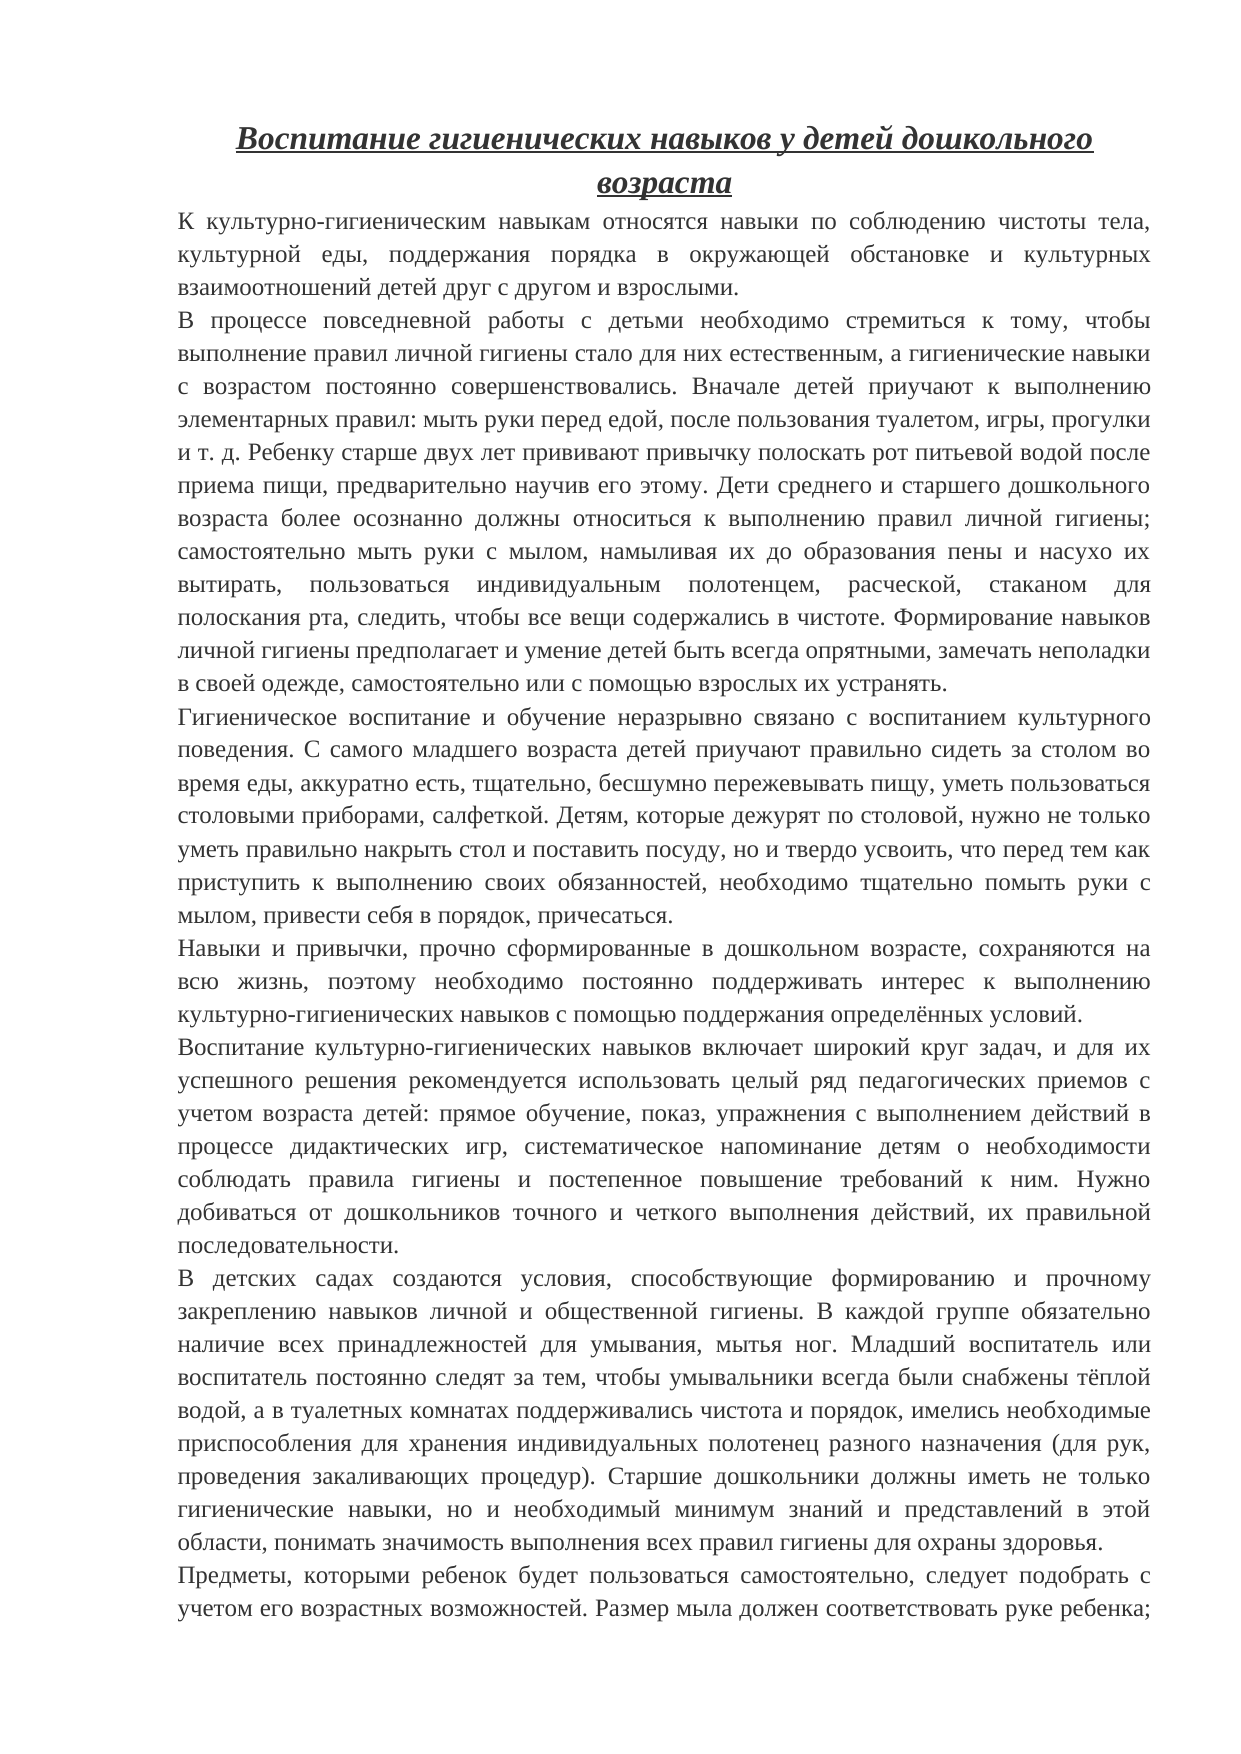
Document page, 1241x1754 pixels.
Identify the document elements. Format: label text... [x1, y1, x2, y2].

text Навыки и привычки, прочно сформированные в дошкольном возрасте, сохраняются на всю жизнь, поэтому необходимо постоянно поддерживать интерес к выполнению культурно-гигиенических навыков с помощью поддержания определённых условий. [177, 933, 1152, 1027]
text В детских садах создаются условия, способствующие формированию и прочному закреплению навыков личной и общественной гигиены. В каждой группе обязательно наличие всех принадлежностей для умывания, мытья ног. Младший воспитатель или воспитатель постоянно следят за тем, чтобы умывальники всегда были снабжены тёплой водой, а в туалетных комнатах поддерживались чистота и порядок, имелись необходимые приспособления для хранения индивидуальных полотенец разного назначения (для рук, проведения закаливающих процедур). Старшие дошкольники должны иметь не только гигиенические навыки, но и необходимый минимум знаний и представлений в этой области, понимать значимость выполнения всех правил гигиены для охраны здоровья. [177, 1263, 1152, 1556]
text Гигиеническое воспитание и обучение неразрывно связано с воспитанием культурного поведения. С самого младшего возраста детей приучают правильно сидеть за столом во время еды, аккуратно есть, тщательно, бесшумно пережевывать пищу, уметь пользоваться столовыми приборами, салфеткой. Детям, которые дежурят по столовой, нужно не только уметь правильно накрыть стол и поставить посуду, но и твердо усвоить, что перед тем как приступить к выполнению своих обязанностей, необходимо тщательно помыть руки с мылом, привести себя в порядок, причесаться. [177, 702, 1152, 928]
text Воспитание культурно-гигиенических навыков включает широкий круг задач, и для их успешного решения рекомендуется использовать целый ряд педагогических приемов с учетом возраста детей: прямое обучение, показ, упражнения с выполнением действий в процессе дидактических игр, систематическое напоминание детям о необходимости соблюдать правила гигиены и постепенное повышение требований к ним. Нужно добиваться от дошкольников точного и четкого выполнения действий, их правильной последовательности. [177, 1032, 1152, 1259]
text В процессе повседневной работы с детьми необходимо стремиться к тому, чтобы выполнение правил личной гигиены стало для них естественным, а гигиенические навыки с возрастом постоянно совершенствовались. Вначале детей приучают к выполнению элементарных правил: мыть руки перед едой, после пользования туалетом, игры, прогулки и т. д. Ребенку старше двух лет прививают привычку полоскать рот питьевой водой после приема пищи, предварительно научив его этому. Дети среднего и старшего дошкольного возраста более осознанно должны относиться к выполнению правил личной гигиены; самостоятельно мыть руки с мылом, намыливая их до образования пены и насухо их вытирать, пользоваться индивидуальным полотенцем, расческой, стаканом для полоскания рта, следить, чтобы все вещи содержались в чистоте. Формирование навыков личной гигиены предполагает и умение детей быть всегда опрятными, замечать неполадки в своей одежде, самостоятельно или с помощью взрослых их устранять. [177, 305, 1152, 697]
text Воcпитание гигиенических навыков у детей дошкольного возраста [177, 118, 1152, 201]
text К культурно-гигиеническим навыкам относятся навыки по соблюдению чистоты тела, культурной еды, поддержания порядка в окружающей обстановке и культурных взаимоотношений детей друг с другом и взрослыми. [177, 206, 1152, 301]
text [177, 1560, 1152, 1622]
